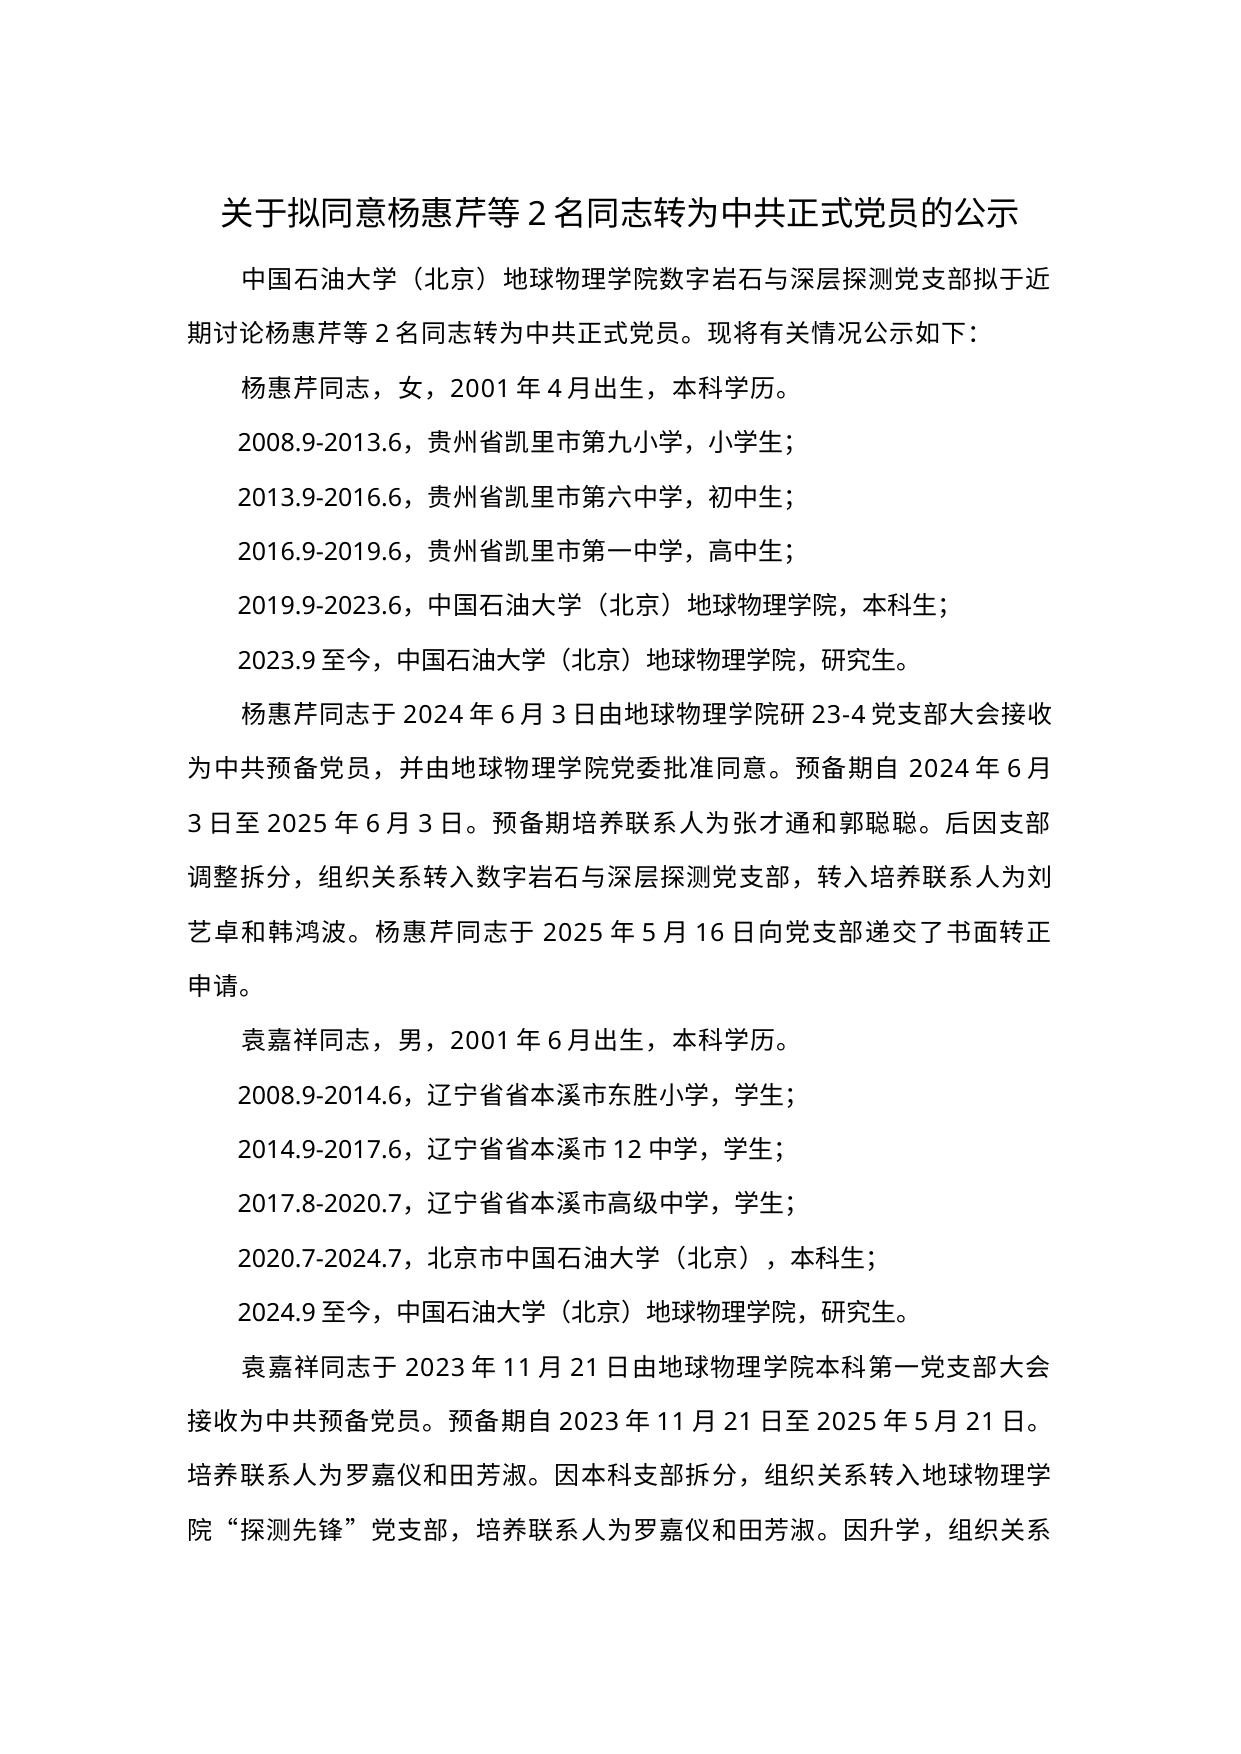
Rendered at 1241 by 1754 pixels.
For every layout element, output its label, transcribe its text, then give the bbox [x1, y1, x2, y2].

text 2008.9-2013.6，贵州省凯里市第九小学，小学生； [187, 423, 1053, 459]
text 2016.9-2019.6，贵州省凯里市第一中学，高中生； [187, 531, 1053, 568]
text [187, 1347, 1053, 1546]
text 2023.9至今，中国石油大学（北京）地球物理学院，研究生。 [187, 640, 1053, 676]
text 袁嘉祥同志，男，2001年6月出生，本科学历。 [187, 1021, 1053, 1057]
text 2024.9至今，中国石油大学（北京）地球物理学院，研究生。 [187, 1293, 1053, 1329]
text 2020.7-2024.7，北京市中国石油大学（北京），本科生； [187, 1238, 1053, 1274]
text 2019.9-2023.6，中国石油大学（北京）地球物理学院，本科生； [187, 586, 1053, 622]
text 2017.8-2020.7，辽宁省省本溪市高级中学，学生； [187, 1184, 1053, 1220]
text 2014.9-2017.6，辽宁省省本溪市12中学，学生； [187, 1129, 1053, 1166]
text 2013.9-2016.6，贵州省凯里市第六中学，初中生； [187, 477, 1053, 513]
text 杨惠芹同志，女，2001年4月出生，本科学历。 [187, 368, 1053, 404]
text 2008.9-2014.6，辽宁省省本溪市东胜小学，学生； [187, 1075, 1053, 1111]
text 关于拟同意杨惠芹等2名同志转为中共正式党员的公示 [187, 178, 1053, 243]
text 杨惠芹同志于2024年6月3日由地球物理学院研23-4党支部大会接收为中共预备党员，并由地球物理学院党委批准同意。预备期自2024年6月3日至2025年6月3日。预备期培养联系人为张才通和郭聪聪。后因支部调整拆分，组织关系转入数字岩石与深层探测党支部，转入培养联系人为刘艺卓和韩鸿波。杨惠芹同志于2025年5月16日向党支部递交了书面转正申请。 [187, 694, 1053, 1003]
text 中国石油大学（北京）地球物理学院数字岩石与深层探测党支部拟于近期讨论杨惠芹等2名同志转为中共正式党员。现将有关情况公示如下： [187, 259, 1053, 350]
